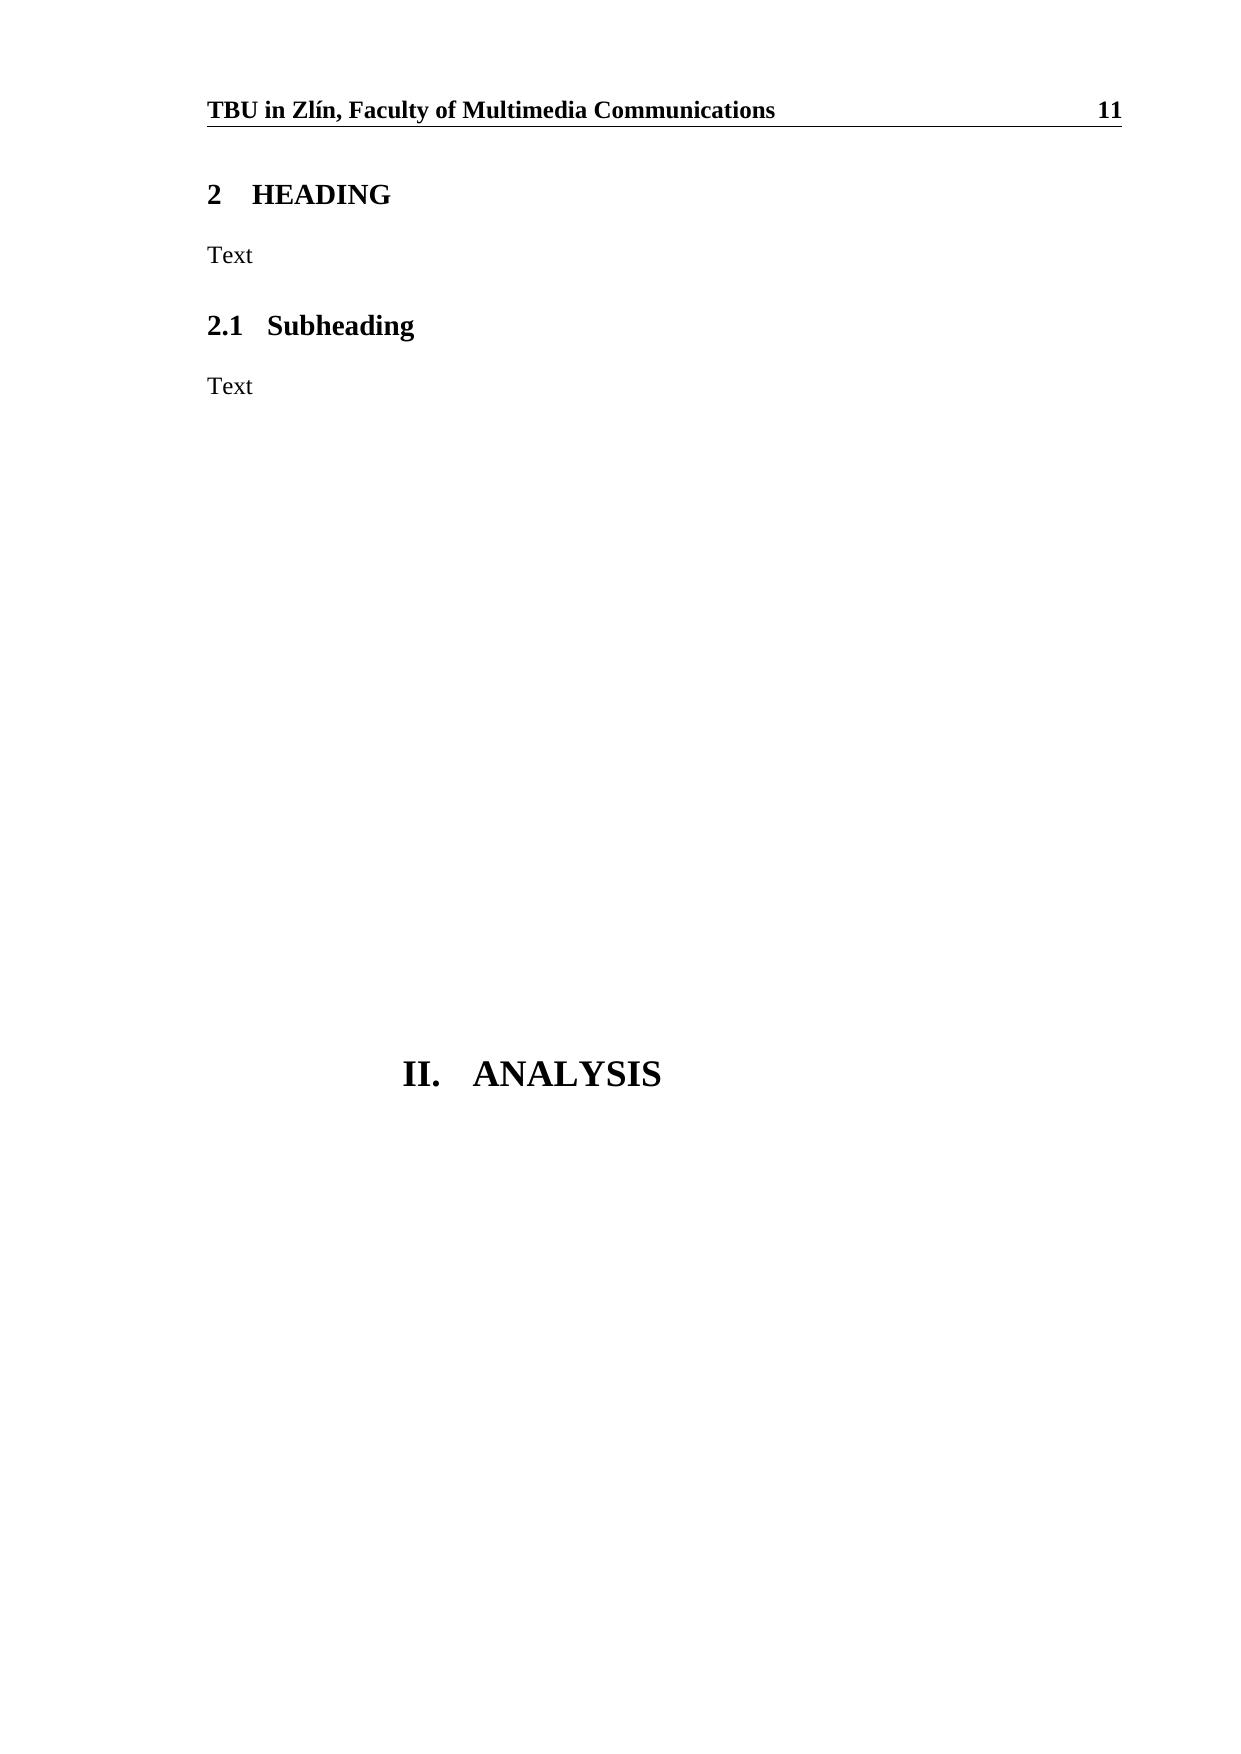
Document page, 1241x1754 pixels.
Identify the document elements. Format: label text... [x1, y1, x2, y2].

table_header [207, 427, 465, 1181]
text Text [207, 240, 1122, 269]
text Text [207, 371, 1122, 400]
subtitle Subheading [207, 308, 1122, 342]
table_header analysis [465, 427, 1122, 1181]
subtitle Heading [207, 177, 1122, 211]
